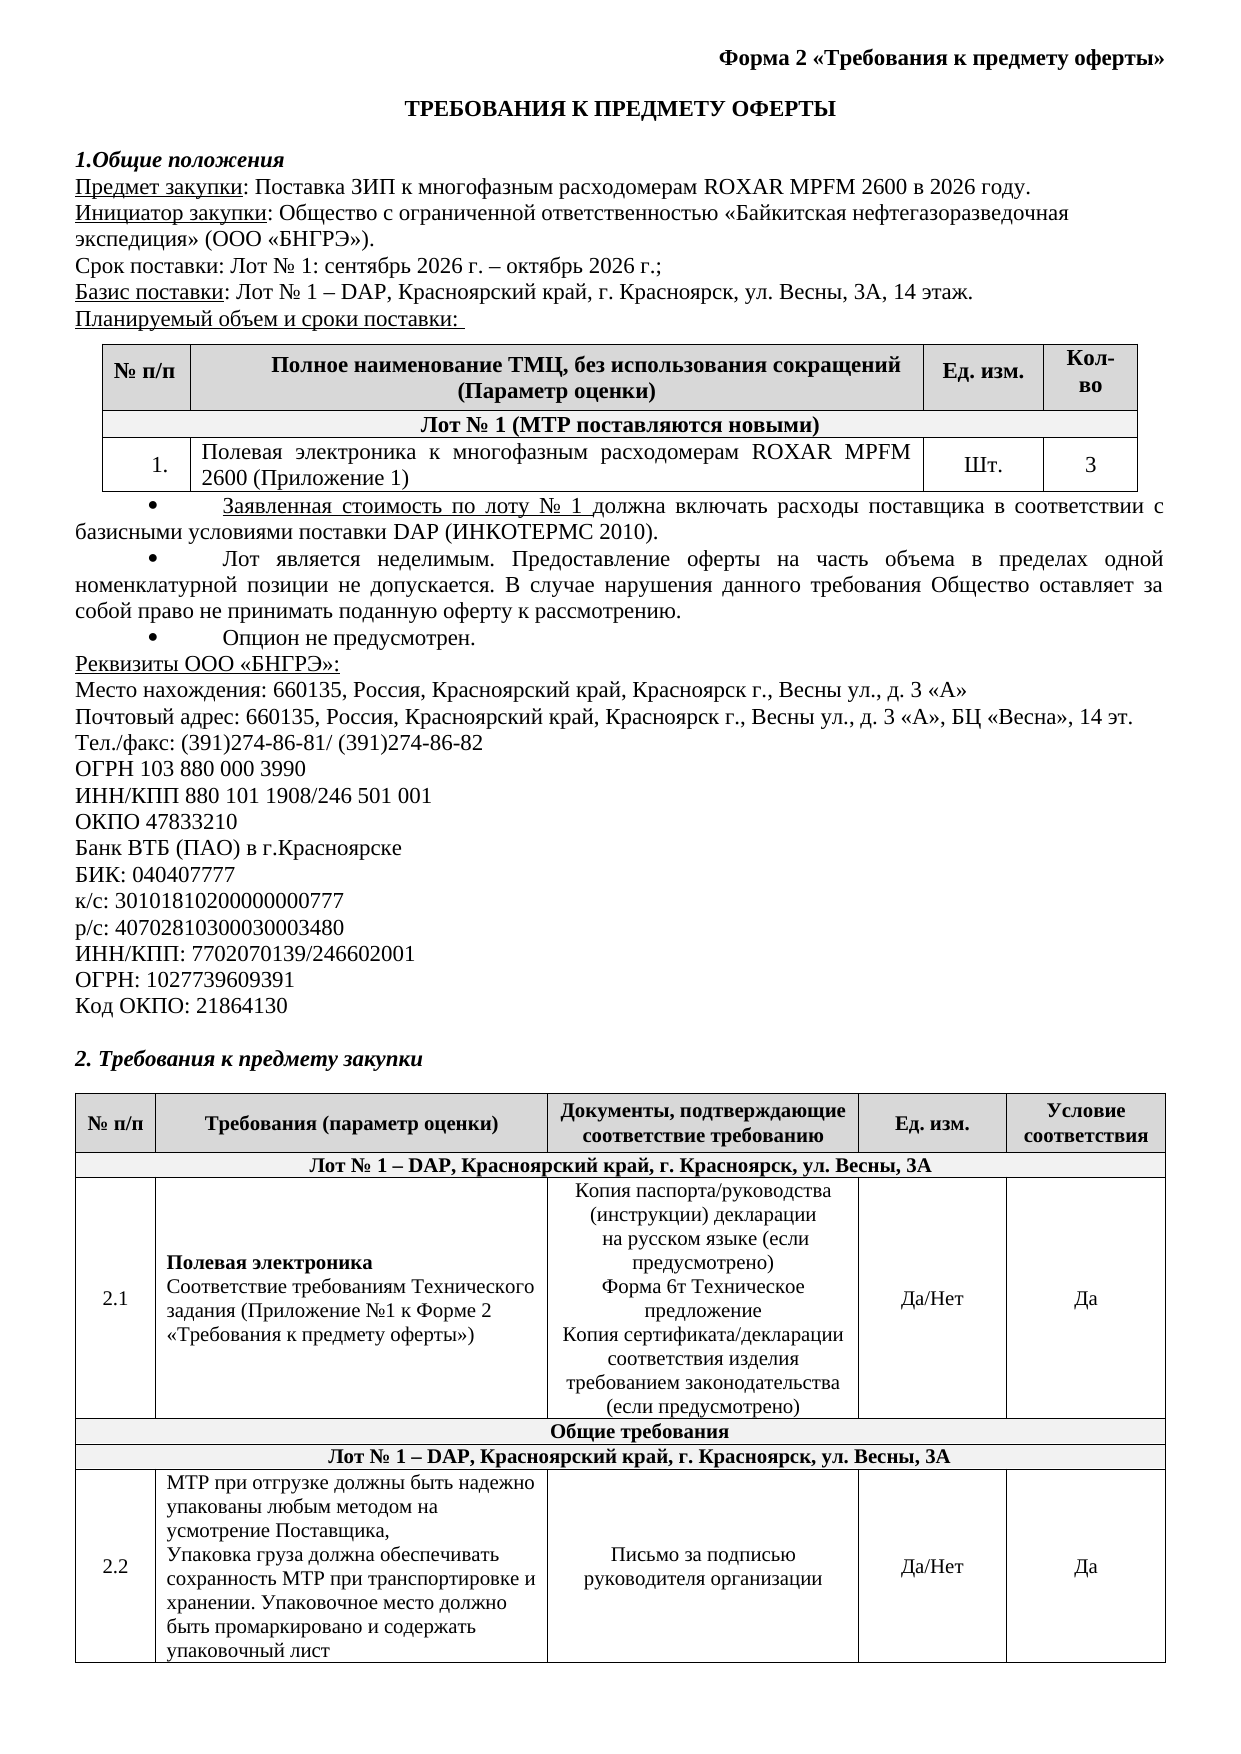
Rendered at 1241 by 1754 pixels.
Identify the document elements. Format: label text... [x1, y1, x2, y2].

table_header Условие соответствия [1007, 1094, 1165, 1152]
text Планируемый объем и сроки поставки: [75, 304, 1165, 331]
text Инициатор закупки: Общество с ограниченной ответственностью «Байкитская нефтегазоразведочная экспедиция» (ООО «БНГРЭ»). [75, 199, 1165, 252]
table_cell Да [1007, 1470, 1165, 1662]
text Срок поставки: Лот № 1: сентябрь 2026 г. – октябрь 2026 г.; [75, 252, 1165, 278]
text Код ОКПО: 21864130 [75, 993, 1165, 1019]
text Базис поставки: Лот № 1 – DAP, Красноярский край, г. Красноярск, ул. Весны, 3А, 14 этаж. [75, 278, 1165, 304]
table_cell Да [1007, 1178, 1165, 1418]
table_cell Полевая электроника Соответствие требованиям Технического задания (Приложение №1 к Форме 2 «Требования к предмету оферты») [156, 1178, 547, 1418]
table_cell Лот № 1 – DAP, Красноярский край, г. Красноярск, ул. Весны, 3А [76, 1445, 1165, 1468]
table_header Документы, подтверждающие соответствие требованию [548, 1094, 858, 1152]
table_cell Полевая электроника к многофазным расходомерам ROXAR MPFM 2600 (Приложение 1) [191, 438, 923, 491]
text к/с: 30101810200000000777 [75, 887, 1165, 913]
text Банк ВТБ (ПАО) в г.Красноярске [75, 834, 1165, 861]
text ОГРН 103 880 000 3990 [75, 755, 1165, 782]
table_header № п/п [76, 1094, 155, 1152]
table_cell 2.1 [76, 1178, 155, 1418]
text Место нахождения: 660135, Россия, Красноярский край, Красноярск г., Весны ул., д. 3 «А» [75, 676, 1165, 703]
table_cell Копия паспорта/руководства (инструкции) декларации на русском языке (если предусмотрено) Форма 6т Техническое предложение Копия сертификата/декларации соответствия изделия требованием законодательства (если предусмотрено) [548, 1178, 858, 1418]
table_cell Шт. [924, 438, 1043, 491]
text р/с: 40702810300030003480 [75, 913, 1165, 940]
table_header № п/п [103, 345, 190, 410]
list Лот является неделимым. Предоставление оферты на часть объема в пределах одной номенклатурной позиции не допускается. В случае нарушения данного требования Общество оставляет за собой право не принимать поданную оферту к рассмотрению. [75, 544, 1165, 624]
table_header Кол-во [1044, 345, 1137, 410]
text Предмет закупки: Поставка ЗИП к многофазным расходомерам ROXAR MPFM 2600 в 2026 году. [75, 173, 1165, 199]
text ИНН/КПП: 7702070139/246602001 [75, 940, 1165, 966]
table_header Полное наименование ТМЦ, без использования сокращений (Параметр оценки) [191, 345, 923, 410]
table_cell 2.2 [76, 1470, 155, 1662]
text Форма 2 «Требования к предмету оферты» [75, 44, 1165, 71]
text ТРЕБОВАНИЯ К ПРЕДМЕТУ ОФЕРТЫ [75, 95, 1165, 122]
table_cell МТР при отгрузке должны быть надежно упакованы любым методом на усмотрение Поставщика, Упаковка груза должна обеспечивать сохранность МТР при транспортировке и хранении. Упаковочное место должно быть промаркировано и содержать упаковочный лист [156, 1470, 547, 1662]
list Заявленная стоимость по лоту № 1 должна включать расходы поставщика в соответствии с базисными условиями поставки DAP (ИНКОТЕРМС 2010). [75, 492, 1165, 544]
table_header Ед. изм. [924, 345, 1043, 410]
table_cell Лот № 1 (МТР поставляются новыми) [103, 411, 1137, 437]
table_cell Да/Нет [859, 1178, 1006, 1418]
table_header Требования (параметр оценки) [156, 1094, 547, 1152]
table_cell [103, 438, 190, 491]
table_cell Лот № 1 – DAP, Красноярский край, г. Красноярск, ул. Весны, 3А [76, 1153, 1165, 1177]
text 2. Требования к предмету закупки [75, 1045, 1165, 1072]
text ОКПО 47833210 [75, 808, 1165, 834]
text Почтовый адрес: 660135, Россия, Красноярский край, Красноярск г., Весны ул., д. 3 «А», БЦ «Весна», 14 эт. [75, 703, 1165, 729]
text ИНН/КПП 880 101 1908/246 501 001 [75, 782, 1165, 808]
table_cell 3 [1044, 438, 1137, 491]
text ОГРН: 1027739609391 [75, 966, 1165, 993]
text 1.Общие положения [75, 146, 1165, 173]
text БИК: 040407777 [75, 861, 1165, 887]
text Реквизиты ООО «БНГРЭ»: [75, 650, 1165, 676]
table_header Ед. изм. [859, 1094, 1006, 1152]
table_cell Да/Нет [859, 1470, 1006, 1662]
text Тел./факс: (391)274-86-81/ (391)274-86-82 [75, 729, 1165, 755]
table_cell Общие требования [76, 1419, 1165, 1443]
list Опцион не предусмотрен. [75, 624, 1165, 650]
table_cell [548, 1470, 858, 1662]
